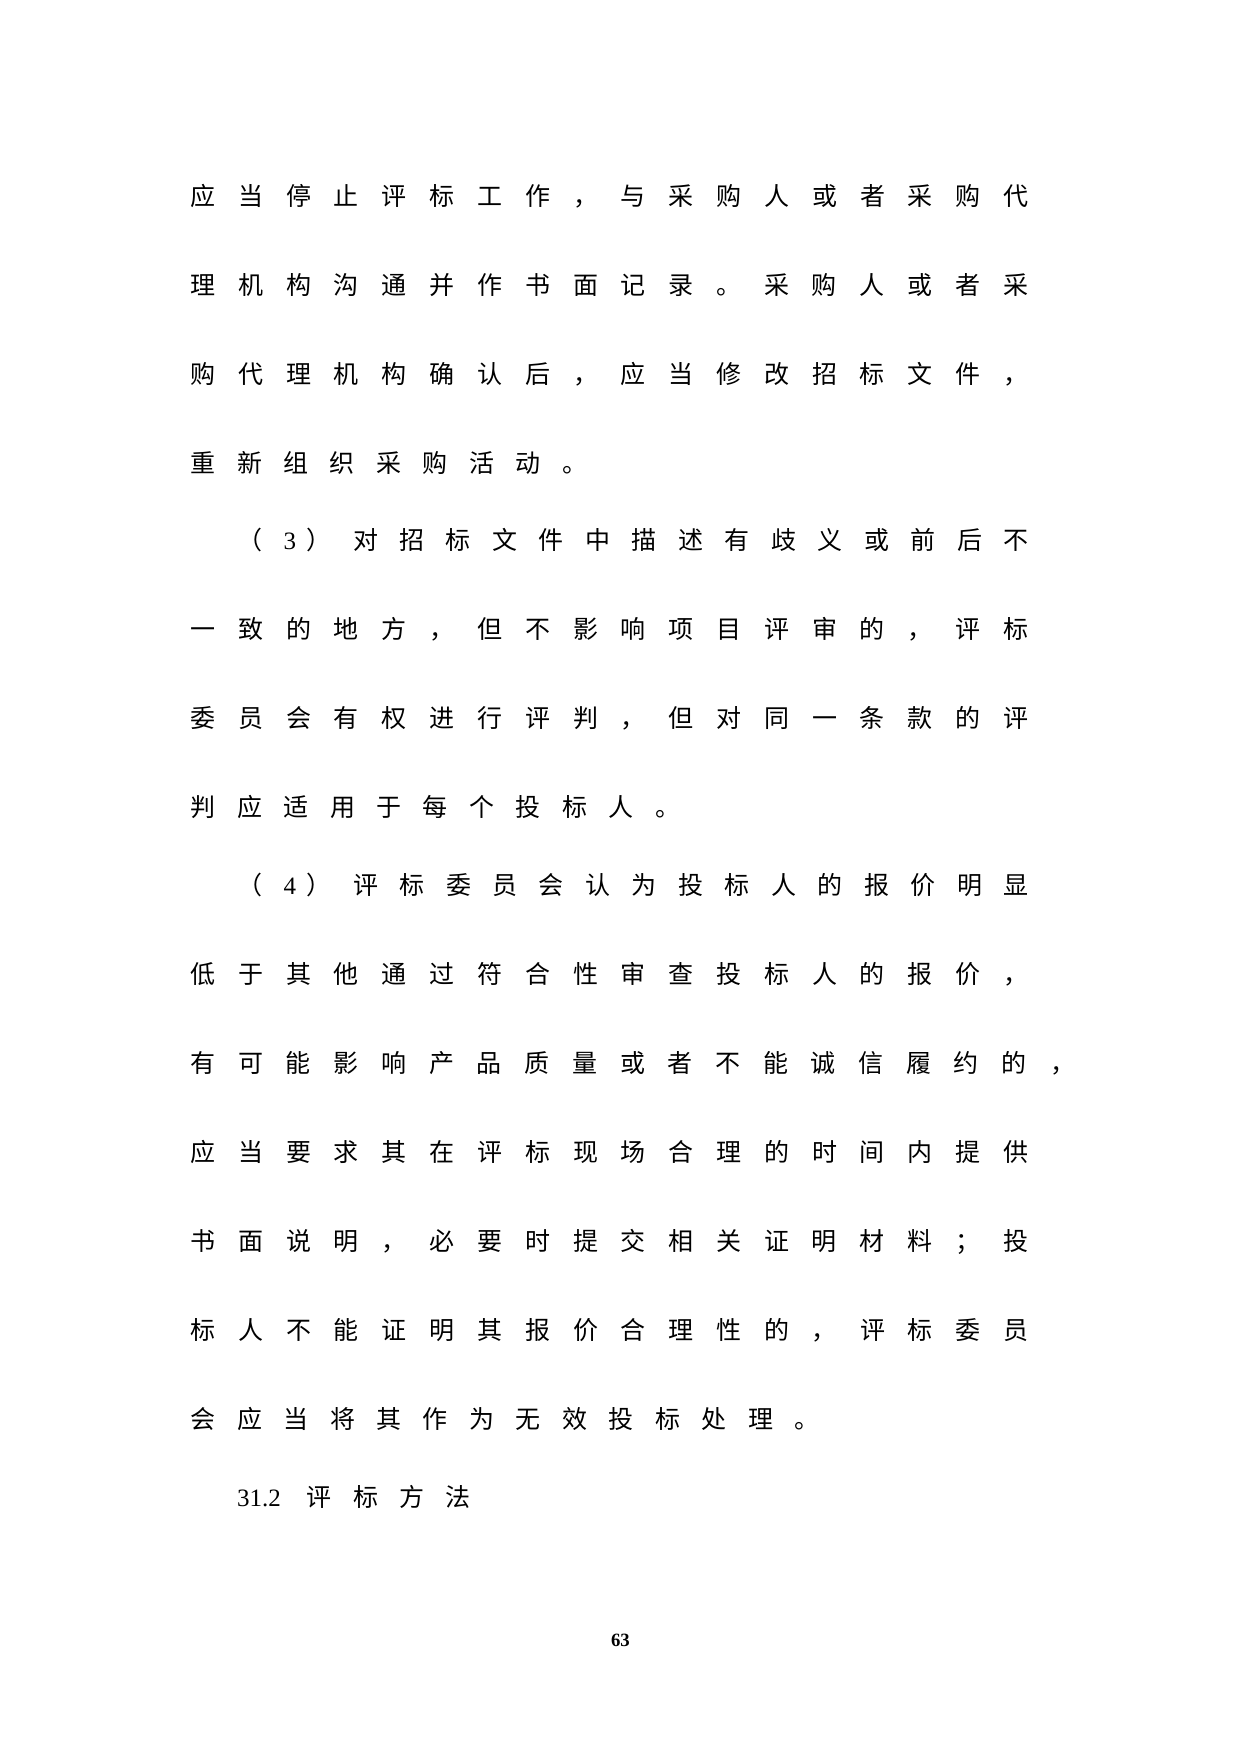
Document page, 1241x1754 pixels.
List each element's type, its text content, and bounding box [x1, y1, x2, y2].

text （4）评标委员会认为投标人的报价明显低于其他通过符合性审查投标人的报价，有可能影响产品质量或者不能诚信履约的，应当要求其在评标现场合理的时间内提供书面说明，必要时提交相关证明材料；投标人不能证明其报价合理性的，评标委员会应当将其作为无效投标处理。 [190, 854, 1050, 1448]
text 31.2 评标方法 [190, 1466, 1050, 1525]
text （3）对招标文件中描述有歧义或前后不一致的地方，但不影响项目评审的，评标委员会有权进行评判，但对同一条款的评判应适用于每个投标人。 [190, 509, 1050, 836]
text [190, 164, 1050, 491]
